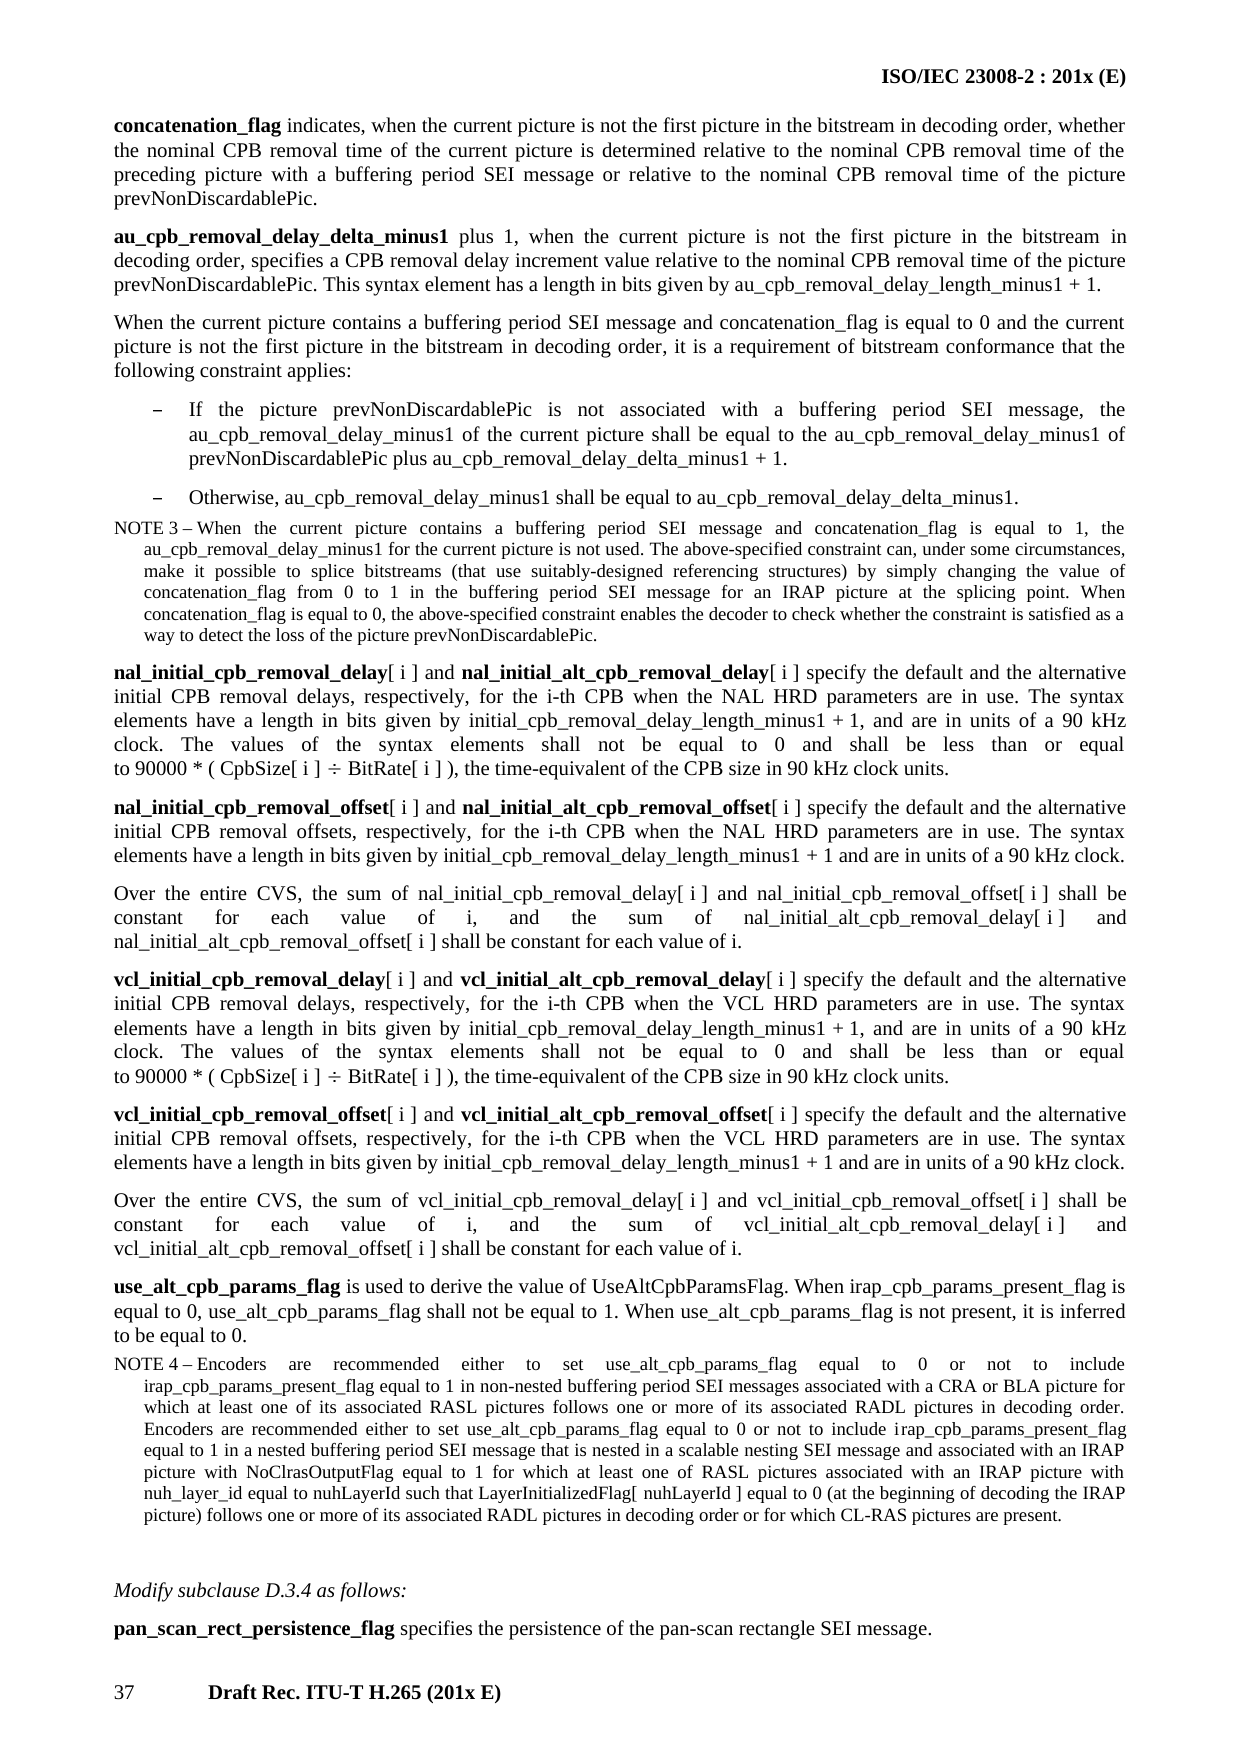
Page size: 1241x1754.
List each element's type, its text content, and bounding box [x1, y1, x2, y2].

text Over the entire CVS, the sum of vcl_initial_cpb_removal_delay[ i ] and vcl_initial_cpb_removal_offset[ i ] shall be constant for each value of i, and the sum of vcl_initial_alt_cpb_removal_delay[ i ] and vcl_initial_alt_cpb_removal_offset[ i ] shall be constant for each value of i. [113, 1188, 1127, 1260]
text concatenation_flag indicates, when the current picture is not the first picture in the bitstream in decoding order, whether the nominal CPB removal time of the current picture is determined relative to the nominal CPB removal time of the preceding picture with a buffering period SEI message or relative to the nominal CPB removal time of the picture prevNonDiscardablePic. [113, 113, 1127, 210]
text Over the entire CVS, the sum of nal_initial_cpb_removal_delay[ i ] and nal_initial_cpb_removal_offset[ i ] shall be constant for each value of i, and the sum of nal_initial_alt_cpb_removal_delay[ i ] and nal_initial_alt_cpb_removal_offset[ i ] shall be constant for each value of i. [113, 881, 1127, 953]
text vcl_initial_cpb_removal_offset[ i ] and vcl_initial_alt_cpb_removal_offset[ i ] specify the default and the alternative initial CPB removal offsets, respectively, for the i-th CPB when the VCL HRD parameters are in use. The syntax elements have a length in bits given by initial_cpb_removal_delay_length_minus1 + 1 and are in units of a 90 kHz clock. [113, 1102, 1127, 1174]
text pan_scan_rect_persistence_flag specifies the persistence of the pan-scan rectangle SEI message. [113, 1616, 1127, 1640]
text NOTE 3 – When the current picture contains a buffering period SEI message and concatenation_flag is equal to 1, the au_cpb_removal_delay_minus1 for the current picture is not used. The above-specified constraint can, under some circumstances, make it possible to splice bitstreams (that use suitably-designed referencing structures) by simply changing the value of concatenation_flag from 0 to 1 in the buffering period SEI message for an IRAP picture at the splicing point. When concatenation_flag is equal to 0, the above-specified constraint enables the decoder to check whether the constraint is satisfied as a way to detect the loss of the picture prevNonDiscardablePic. [114, 517, 1127, 646]
text au_cpb_removal_delay_delta_minus1 plus 1, when the current picture is not the first picture in the bitstream in decoding order, specifies a CPB removal delay increment value relative to the nominal CPB removal time of the picture prevNonDiscardablePic. This syntax element has a length in bits given by au_cpb_removal_delay_length_minus1 + 1. [113, 224, 1127, 296]
text When the current picture contains a buffering period SEI message and concatenation_flag is equal to 0 and the current picture is not the first picture in the bitstream in decoding order, it is a requirement of bitstream conformance that the following constraint applies: [113, 310, 1127, 382]
text nal_initial_cpb_removal_offset[ i ] and nal_initial_alt_cpb_removal_offset[ i ] specify the default and the alternative initial CPB removal offsets, respectively, for the i-th CPB when the NAL HRD parameters are in use. The syntax elements have a length in bits given by initial_cpb_removal_delay_length_minus1 + 1 and are in units of a 90 kHz clock. [113, 794, 1127, 867]
list If the picture prevNonDiscardablePic is not associated with a buffering period SEI message, the au_cpb_removal_delay_minus1 of the current picture shall be equal to the au_cpb_removal_delay_minus1 of prevNonDiscardablePic plus au_cpb_removal_delay_delta_minus1 + 1. [151, 397, 1127, 470]
text NOTE 4 – Encoders are recommended either to set use_alt_cpb_params_flag equal to 0 or not to include irap_cpb_params_present_flag equal to 1 in non-nested buffering period SEI messages associated with a CRA or BLA picture for which at least one of its associated RASL pictures follows one or more of its associated RADL pictures in decoding order. Encoders are recommended either to set use_alt_cpb_params_flag equal to 0 or not to include irap_cpb_params_present_flag equal to 1 in a nested buffering period SEI message that is nested in a scalable nesting SEI message and associated with an IRAP picture with NoClrasOutputFlag equal to 1 for which at least one of RASL pictures associated with an IRAP picture with nuh_layer_id equal to nuhLayerId such that LayerInitializedFlag[ nuhLayerId ] equal to 0 (at the beginning of decoding the IRAP picture) follows one or more of its associated RADL pictures in decoding order or for which CL-RAS pictures are present. [114, 1353, 1127, 1525]
list Otherwise, au_cpb_removal_delay_minus1 shall be equal to au_cpb_removal_delay_delta_minus1. [151, 484, 1127, 510]
text vcl_initial_cpb_removal_delay[ i ] and vcl_initial_alt_cpb_removal_delay[ i ] specify the default and the alternative initial CPB removal delays, respectively, for the i-th CPB when the VCL HRD parameters are in use. The syntax elements have a length in bits given by initial_cpb_removal_delay_length_minus1 + 1, and are in units of a 90 kHz clock. The values of the syntax elements shall not be equal to 0 and shall be less than or equal to 90000 * ( CpbSize[ i ] BitRate[ i ] ), the time-equivalent of the CPB size in 90 kHz clock units. [113, 967, 1127, 1088]
text Modify subclause D.3.4 as follows: [113, 1578, 1127, 1602]
text use_alt_cpb_params_flag is used to derive the value of UseAltCpbParamsFlag. When irap_cpb_params_present_flag is equal to 0, use_alt_cpb_params_flag shall not be equal to 1. When use_alt_cpb_params_flag is not present, it is inferred to be equal to 0. [113, 1274, 1127, 1347]
text nal_initial_cpb_removal_delay[ i ] and nal_initial_alt_cpb_removal_delay[ i ] specify the default and the alternative initial CPB removal delays, respectively, for the i-th CPB when the NAL HRD parameters are in use. The syntax elements have a length in bits given by initial_cpb_removal_delay_length_minus1 + 1, and are in units of a 90 kHz clock. The values of the syntax elements shall not be equal to 0 and shall be less than or equal to 90000 * ( CpbSize[ i ] BitRate[ i ] ), the time-equivalent of the CPB size in 90 kHz clock units. [113, 660, 1127, 780]
